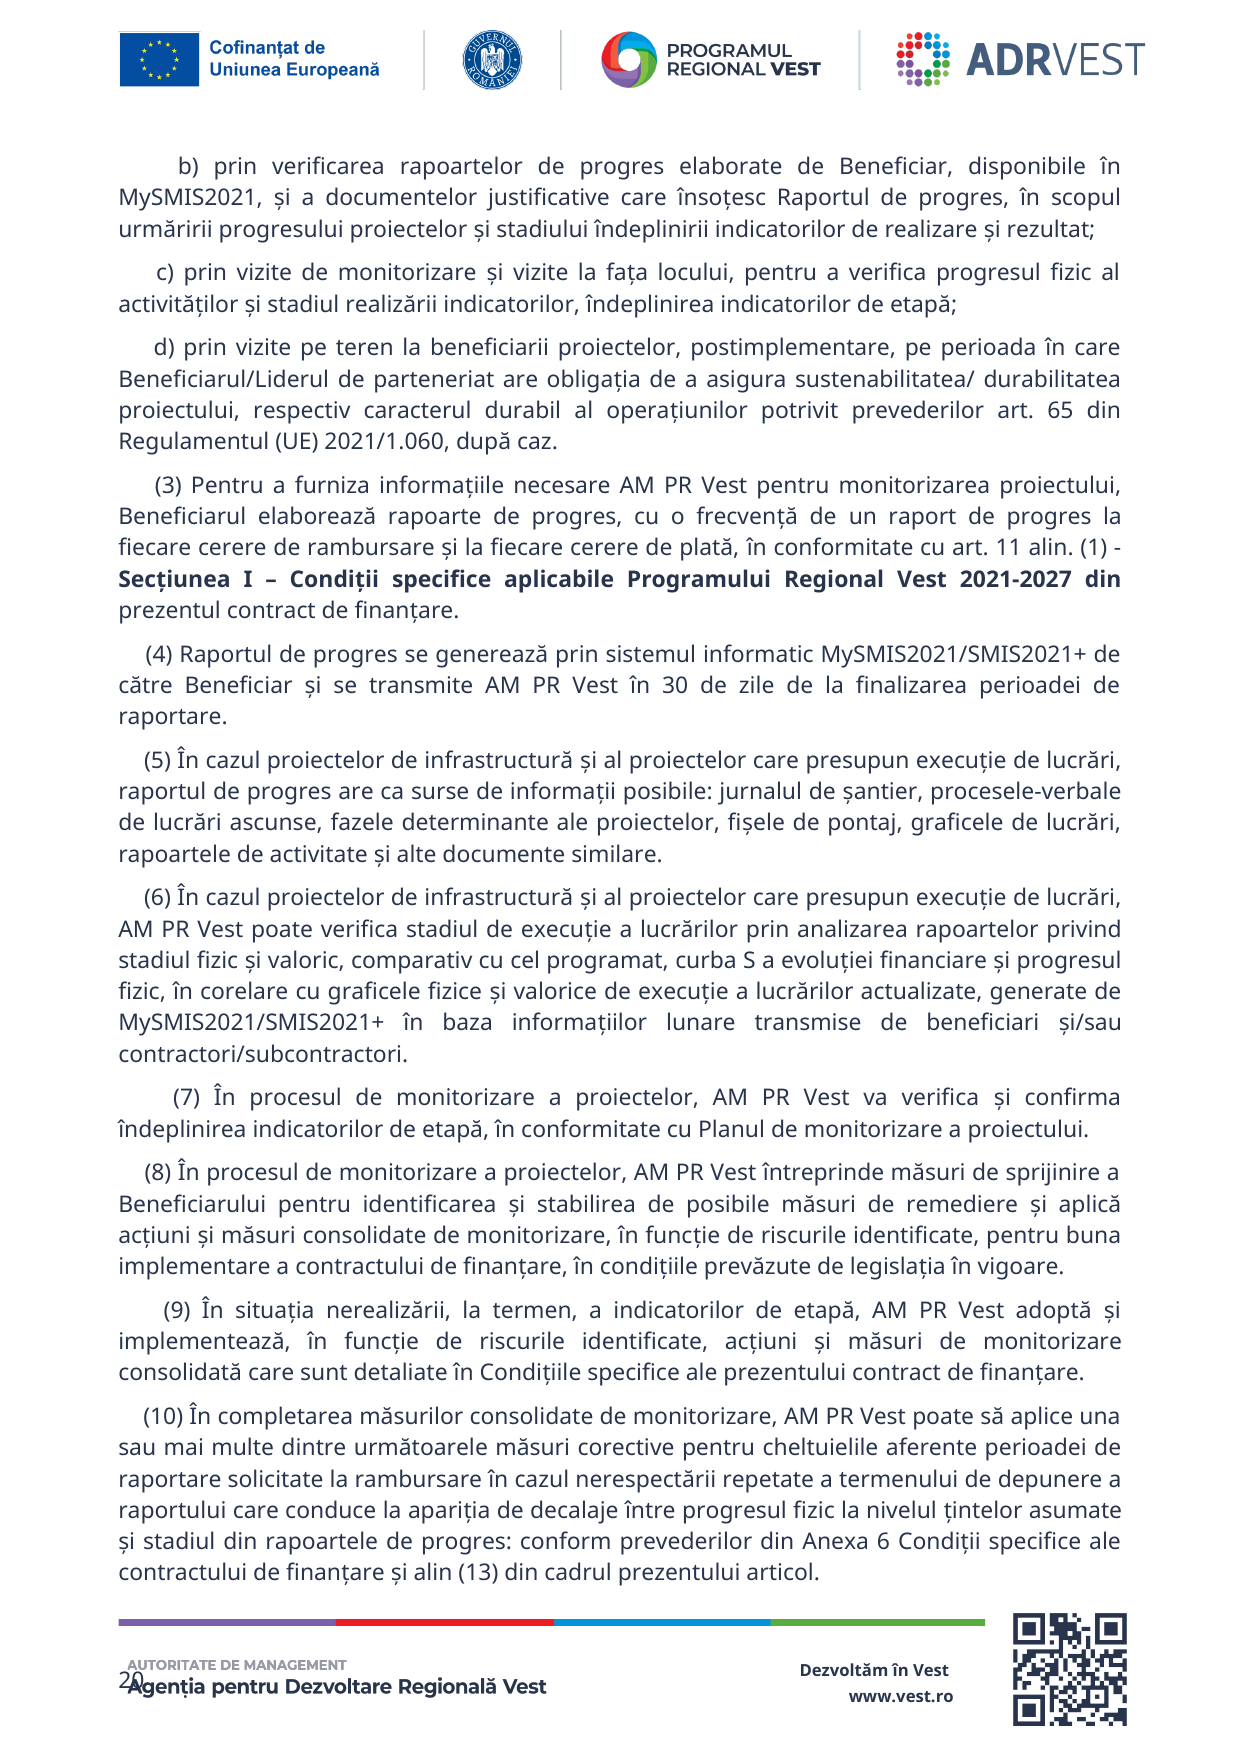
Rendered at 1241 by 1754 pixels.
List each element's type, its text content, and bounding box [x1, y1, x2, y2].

text (10) În completarea măsurilor consolidate de monitorizare, AM PR Vest poate să aplice una sau mai multe dintre următoarele măsuri corective pentru cheltuielile aferente perioadei de raportare solicitate la rambursare în cazul nerespectării repetate a termenului de depunere a raportului care conduce la apariţia de decalaje între progresul fizic la nivelul ţintelor asumate şi stadiul din rapoartele de progres: conform prevederilor din Anexa 6 Condiții specifice ale contractului de finanţare și alin (13) din cadrul prezentului articol. [118, 1400, 1122, 1587]
text d) prin vizite pe teren la beneficiarii proiectelor, postimplementare, pe perioada în care Beneficiarul/Liderul de parteneriat are obligaţia de a asigura sustenabilitatea/ durabilitatea proiectului, respectiv caracterul durabil al operaţiunilor potrivit prevederilor art. 65 din Regulamentul (UE) 2021/1.060, după caz. [118, 331, 1122, 456]
text (6) În cazul proiectelor de infrastructură şi al proiectelor care presupun execuţie de lucrări, AM PR Vest poate verifica stadiul de execuţie a lucrărilor prin analizarea rapoartelor privind stadiul fizic şi valoric, comparativ cu cel programat, curba S a evoluţiei financiare şi progresul fizic, în corelare cu graficele fizice şi valorice de execuţie a lucrărilor actualizate, generate de MySMIS2021/SMIS2021+ în baza informaţiilor lunare transmise de beneficiari şi/sau contractori/subcontractori. [118, 881, 1122, 1069]
text (8) În procesul de monitorizare a proiectelor, AM PR Vest întreprinde măsuri de sprijinire a Beneficiarului pentru identificarea şi stabilirea de posibile măsuri de remediere şi aplică acţiuni şi măsuri consolidate de monitorizare, în funcţie de riscurile identificate, pentru buna implementare a contractului de finanţare, în condiţiile prevăzute de legislaţia în vigoare. [118, 1156, 1122, 1281]
text (5) În cazul proiectelor de infrastructură şi al proiectelor care presupun execuţie de lucrări, raportul de progres are ca surse de informaţii posibile: jurnalul de şantier, procesele-verbale de lucrări ascunse, fazele determinante ale proiectelor, fişele de pontaj, graficele de lucrări, rapoartele de activitate şi alte documente similare. [118, 744, 1122, 869]
text c) prin vizite de monitorizare şi vizite la faţa locului, pentru a verifica progresul fizic al activităţilor şi stadiul realizării indicatorilor, îndeplinirea indicatorilor de etapă; [118, 256, 1122, 319]
text (7) În procesul de monitorizare a proiectelor, AM PR Vest va verifica şi confirma îndeplinirea indicatorilor de etapă, în conformitate cu Planul de monitorizare a proiectului. [118, 1081, 1122, 1144]
text (3) Pentru a furniza informaţiile necesare AM PR Vest pentru monitorizarea proiectului, Beneficiarul elaborează rapoarte de progres, cu o frecvenţă de un raport de progres la fiecare cerere de rambursare și la fiecare cerere de plată, în conformitate cu art. 11 alin. (1) - Secțiunea I – Condiții specifice aplicabile Programului Regional Vest 2021-2027 din prezentul contract de finanţare. [118, 469, 1122, 625]
picture [1004, 1604, 1135, 1735]
text b) prin verificarea rapoartelor de progres elaborate de Beneficiar, disponibile în MySMIS2021, şi a documentelor justificative care însoţesc Raportul de progres, în scopul urmăririi progresului proiectelor şi stadiului îndeplinirii indicatorilor de realizare şi rezultat; [118, 150, 1122, 244]
text (4) Raportul de progres se generează prin sistemul informatic MySMIS2021/SMIS2021+ de către Beneficiar şi se transmite AM PR Vest în 30 de zile de la finalizarea perioadei de raportare. [118, 637, 1122, 731]
picture [118, 30, 1146, 90]
text (9) În situaţia nerealizării, la termen, a indicatorilor de etapă, AM PR Vest adoptă şi implementează, în funcţie de riscurile identificate, acţiuni şi măsuri de monitorizare consolidată care sunt detaliate în Condiţiile specifice ale prezentului contract de finanţare. [118, 1294, 1122, 1387]
